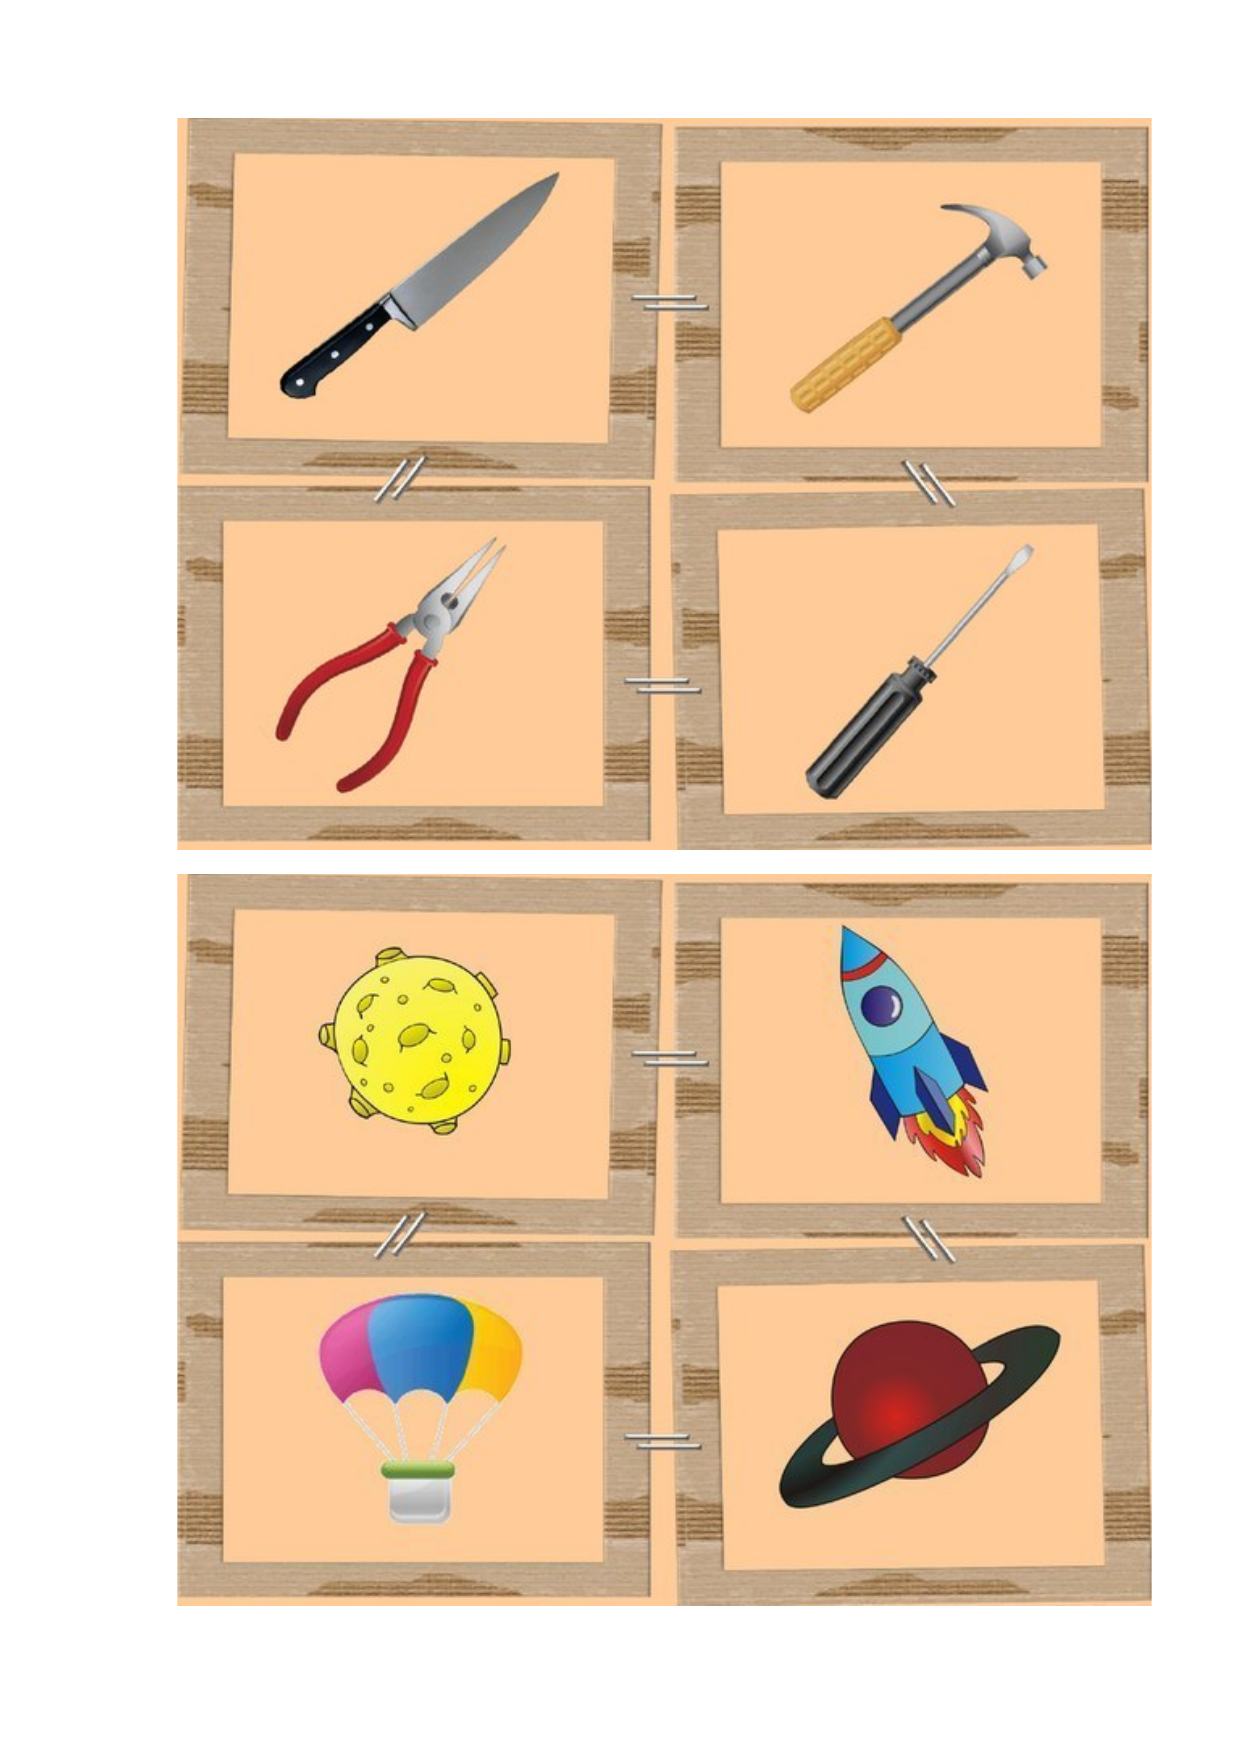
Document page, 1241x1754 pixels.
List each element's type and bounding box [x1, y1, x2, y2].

picture [177, 118, 1152, 850]
picture [177, 874, 1152, 1606]
